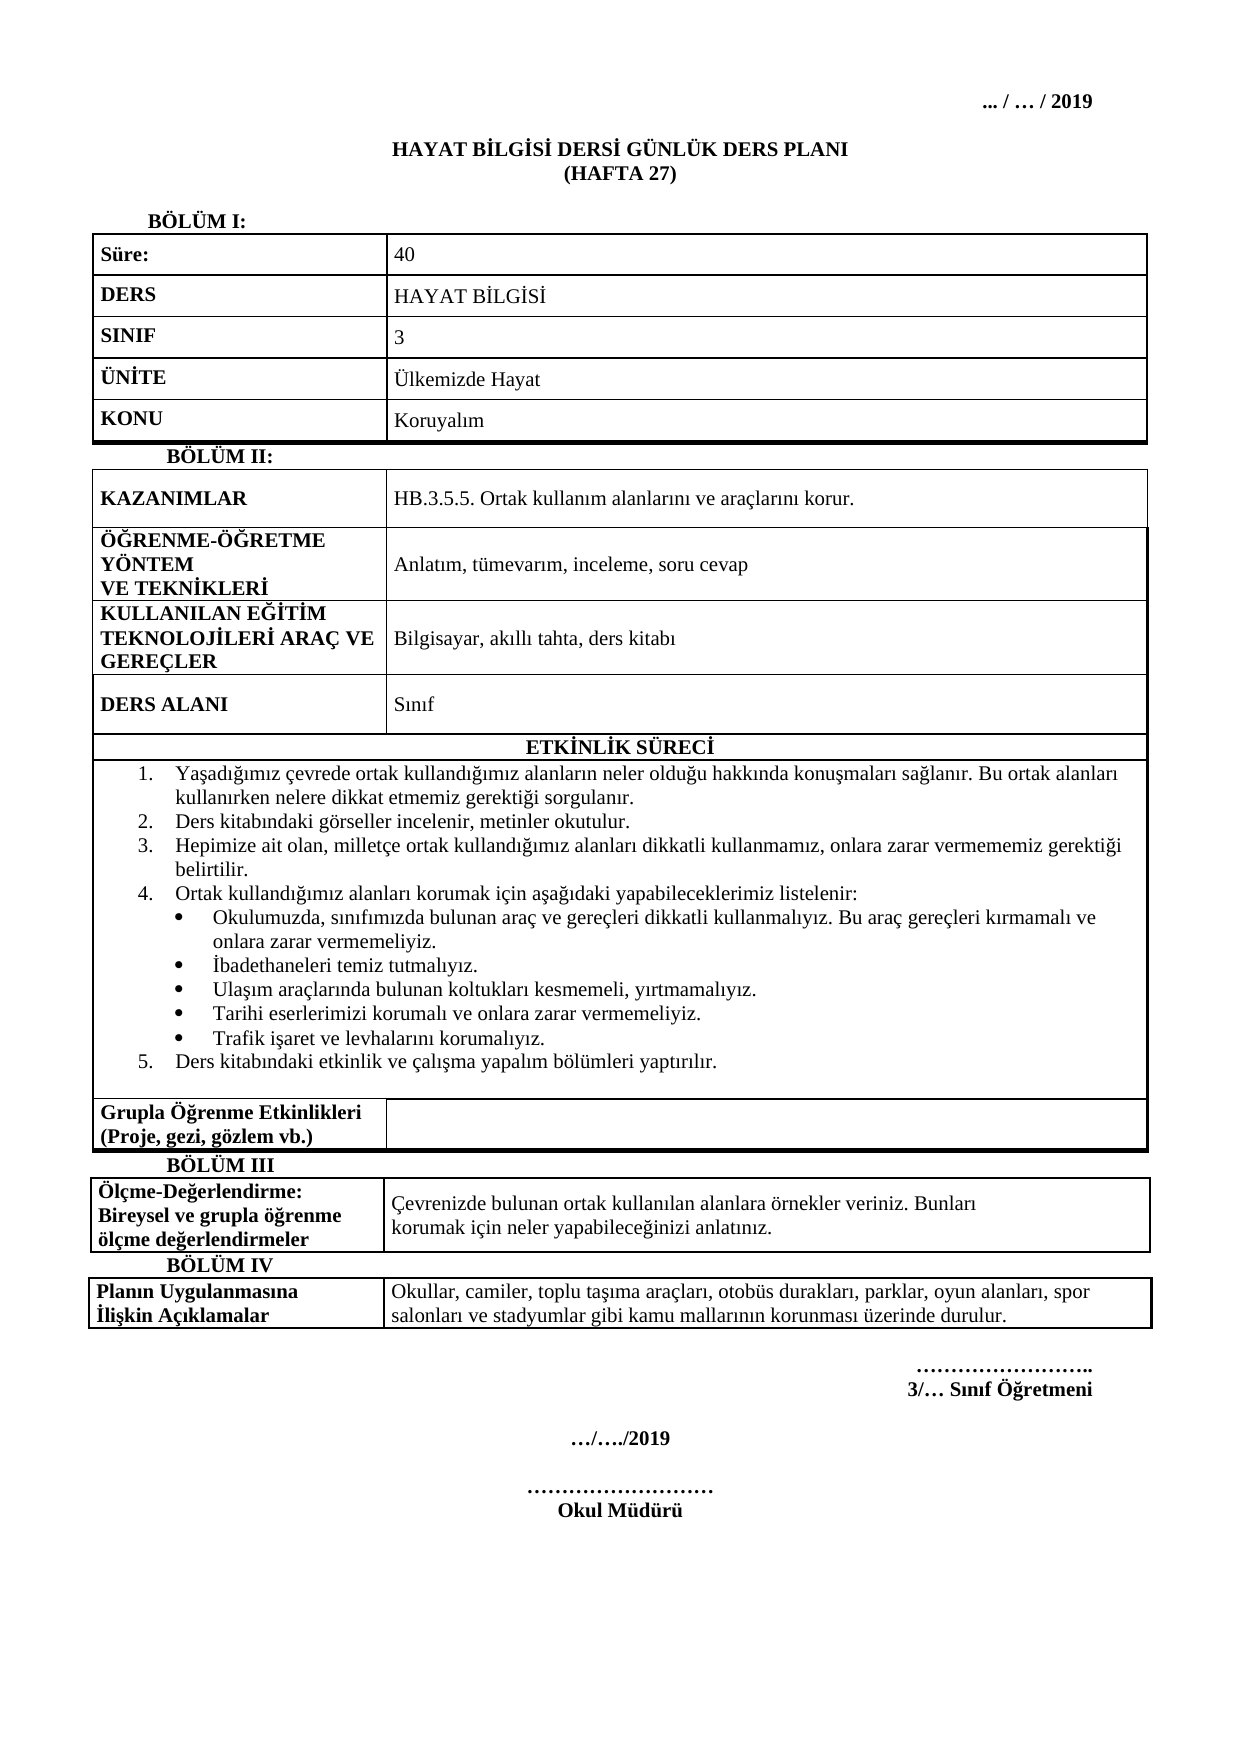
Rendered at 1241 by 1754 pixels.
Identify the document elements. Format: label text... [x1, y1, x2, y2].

table_cell ÜNİTE [94, 359, 386, 398]
text BÖLÜM I: [148, 209, 1092, 233]
subtitle BÖLÜM IV [148, 1253, 1092, 1277]
table_cell Anlatım, tümevarım, inceleme, soru cevap [387, 528, 1146, 600]
table_cell DERS [94, 276, 386, 316]
text …/…./2019 [148, 1426, 1092, 1449]
text Okul Müdürü [148, 1498, 1092, 1522]
text (HAFTA 27) [148, 161, 1092, 185]
text 3/… Sınıf Öğretmeni [148, 1377, 1092, 1401]
table_cell Yaşadığımız çevrede ortak kullandığımız alanların neler olduğu hakkında konuşmaları sağlanır. Bu ortak alanları kullanırken nelere dikkat etmemiz gerektiği sorgulanır. Ders kitabındaki görseller incelenir, metinler okutulur. Hepimize ait olan, milletçe ortak kullandığımız alanları dikkatli kullanmamız, onlara zarar vermememiz gerektiği belirtilir. Ortak kullandığımız alanları korumak için aşağıdaki yapabileceklerimiz listelenir: Okulumuzda, sınıfımızda bulunan araç ve gereçleri dikkatli kullanmalıyız. Bu araç gereçleri kırmamalı ve onlara zarar vermemeliyiz. İbadethaneleri temiz tutmalıyız. Ulaşım araçlarında bulunan koltukları kesmemeli, yırtmamalıyız. Tarihi eserlerimizi korumalı ve onlara zarar vermemeliyiz. Trafik işaret ve levhalarını korumalıyız. Ders kitabındaki etkinlik ve çalışma yapalım bölümleri yaptırılır. [94, 761, 1146, 1098]
table_cell SINIF [94, 317, 386, 357]
table_header Planın Uygulanmasına İlişkin Açıklamalar [90, 1279, 383, 1327]
table_cell HAYAT BİLGİSİ [388, 276, 1146, 316]
table_cell DERS ALANI [94, 675, 386, 733]
table_header Ölçme-Değerlendirme: Bireysel ve grupla öğrenme ölçme değerlendirmeler [92, 1179, 383, 1251]
table_header HB.3.5.5. Ortak kullanım alanlarını ve araçlarını korur. [387, 470, 1147, 527]
table_cell KULLANILAN EĞİTİM TEKNOLOJİLERİ ARAÇ VE GEREÇLER [93, 601, 386, 673]
table_header 40 [388, 235, 1146, 274]
table_cell Koruyalım [388, 400, 1146, 440]
table_cell [387, 1100, 1146, 1148]
table_cell KONU [94, 400, 386, 440]
text …………………….. [148, 1353, 1092, 1377]
table_cell Bilgisayar, akıllı tahta, ders kitabı [387, 601, 1146, 673]
table_header Çevrenizde bulunan ortak kullanılan alanlara örnekler veriniz. Bunları korumak için neler yapabileceğinizi anlatınız. [385, 1179, 1149, 1251]
table_cell Grupla Öğrenme Etkinlikleri (Proje, gezi, gözlem vb.) [94, 1099, 386, 1148]
table_cell Ülkemizde Hayat [388, 359, 1146, 398]
table_cell 3 [388, 317, 1146, 357]
text BÖLÜM II: [148, 445, 1092, 468]
subtitle BÖLÜM III [148, 1153, 1092, 1177]
table_header Okullar, camiler, toplu taşıma araçları, otobüs durakları, parklar, oyun alanları, spor salonları ve stadyumlar gibi kamu mallarının korunması üzerinde durulur. [385, 1279, 1150, 1327]
table_cell ÖĞRENME-ÖĞRETME YÖNTEM VE TEKNİKLERİ [93, 528, 386, 600]
table_cell ETKİNLİK SÜRECİ [94, 735, 1146, 759]
text ... / … / 2019 [148, 89, 1092, 113]
table_header Süre: [94, 235, 386, 274]
text HAYAT BİLGİSİ DERSİ GÜNLÜK DERS PLANI [148, 137, 1092, 161]
text ……………………… [148, 1474, 1092, 1498]
table_header KAZANIMLAR [93, 470, 386, 527]
table_cell Sınıf [387, 675, 1146, 733]
